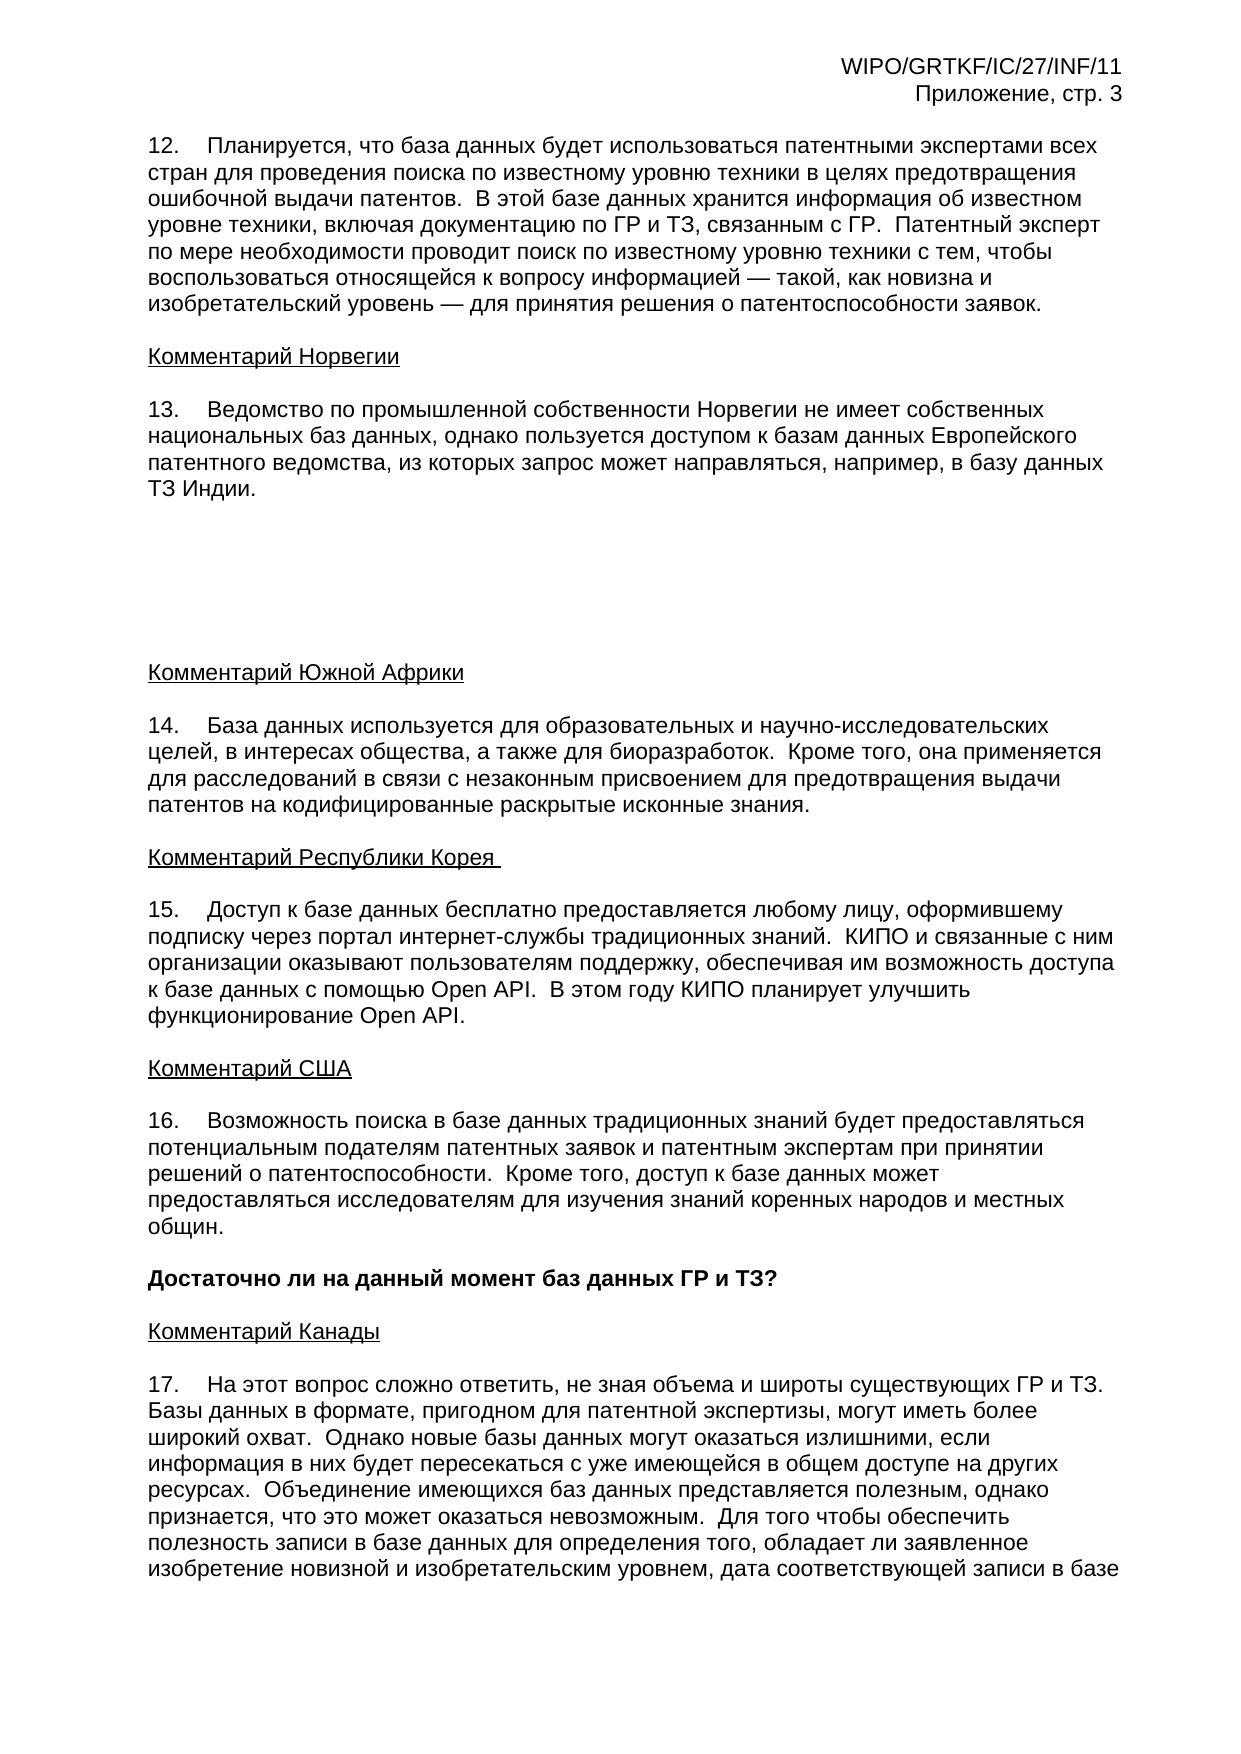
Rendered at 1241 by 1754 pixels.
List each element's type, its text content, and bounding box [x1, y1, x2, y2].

text Комментарий США [148, 1054, 1122, 1081]
list Доступ к базе данных бесплатно предоставляется любому лицу, оформившему подписку через портал интернет-службы традиционных знаний. КИПО и связанные с ним организации оказывают пользователям поддержку, обеспечивая им возможность доступа к базе данных с помощью Open API. В этом году КИПО планирует улучшить функционирование Open API. [148, 896, 1122, 1028]
text Комментарий Южной Африки [148, 659, 1122, 686]
text Комментарий Канады [148, 1318, 1122, 1344]
text Комментарий Норвегии [148, 343, 1122, 369]
list Возможность поиска в базе данных традиционных знаний будет предоставляться потенциальным подателям патентных заявок и патентным экспертам при принятии решений о патентоспособности. Кроме того, доступ к базе данных может предоставляться исследователям для изучения знаний коренных народов и местных общин. [148, 1107, 1122, 1239]
list База данных используется для образовательных и научно-исследовательских целей, в интересах общества, а также для биоразработок. Кроме того, она применяется для расследований в связи с незаконным присвоением для предотвращения выдачи патентов на кодифицированные раскрытые исконные знания. [148, 712, 1122, 817]
list Ведомство по промышленной собственности Норвегии не имеет собственных национальных баз данных, однако пользуется доступом к базам данных Европейского патентного ведомства, из которых запрос может направляться, например, в базу данных ТЗ Индии. [148, 396, 1122, 501]
list Планируется, что база данных будет использоваться патентными экспертами всех стран для проведения поиска по известному уровню техники в целях предотвращения ошибочной выдачи патентов. В этой базе данных хранится информация об известном уровне техники, включая документацию по ГР и ТЗ, связанным с ГР. Патентный эксперт по мере необходимости проводит поиск по известному уровню техники с тем, чтобы воспользоваться относящейся к вопросу информацией — такой, как новизна и изобретательский уровень — для принятия решения о патентоспособности заявок. [148, 132, 1122, 317]
text Достаточно ли на данный момент баз данных ГР и ТЗ? [148, 1265, 1122, 1292]
text Комментарий Республики Корея [148, 844, 1122, 870]
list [148, 1371, 1122, 1582]
